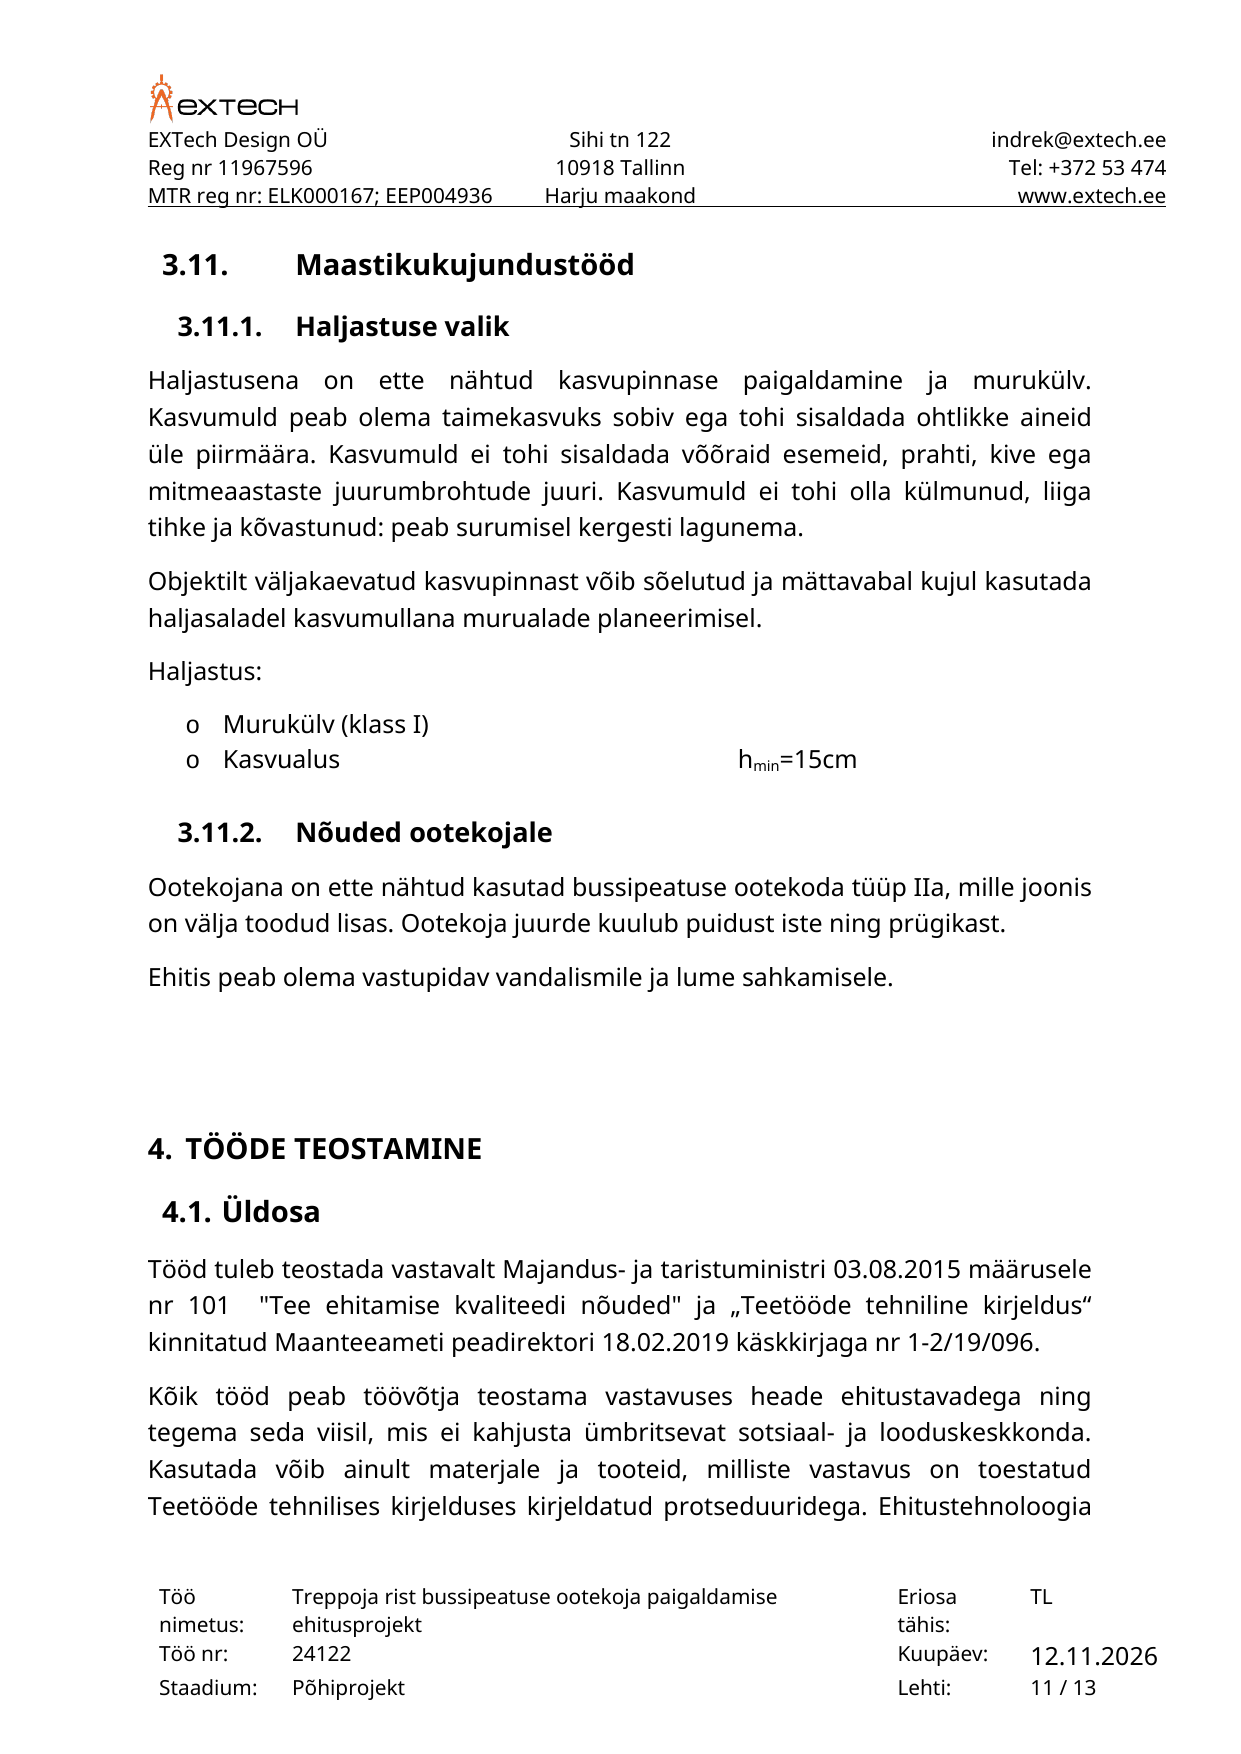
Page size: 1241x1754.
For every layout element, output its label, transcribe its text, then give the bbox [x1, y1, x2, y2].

subtitle Üldosa [162, 1192, 1093, 1231]
text Ootekojana on ette nähtud kasutad bussipeatuse ootekoda tüüp IIa, mille joonis on välja toodud lisas. Ootekoja juurde kuulub puidust iste ning prügikast. [148, 869, 1093, 940]
picture [147, 73, 300, 125]
subtitle Haljastuse valik [177, 308, 1093, 344]
text Haljastusena on ette nähtud kasvupinnase paigaldamine ja murukülv. Kasvumuld peab olema taimekasvuks sobiv ega tohi sisaldada ohtlikke aineid üle piirmäära. Kasvumuld ei tohi sisaldada võõraid esemeid, prahti, kive ega mitmeaastaste juurumbrohtude juuri. Kasvumuld ei tohi olla külmunud, liiga tihke ja kõvastunud: peab surumisel kergesti lagunema. [148, 363, 1093, 544]
text Haljastus: [148, 654, 1093, 688]
subtitle Nõuded ootekojale [177, 814, 1093, 851]
subtitle Maastikukujundustööd [162, 244, 1093, 284]
text Objektilt väljakaevatud kasvupinnast võib sõelutud ja mättavabal kujul kasutada haljasaladel kasvumullana murualade planeerimisel. [148, 563, 1093, 634]
list Kasvualus hmin=15cm [185, 741, 1093, 776]
subtitle TÖÖDE TEOSTAMINE [148, 1128, 1093, 1168]
text Ehitis peab olema vastupidav vandalismile ja lume sahkamisele. [148, 959, 1093, 993]
text Tööd tuleb teostada vastavalt Majandus- ja taristuministri 03.08.2015 määrusele nr 101 "Tee ehitamise kvaliteedi nõuded" ja „Teetööde tehniline kirjeldus“ kinnitatud Maanteeameti peadirektori 18.02.2019 käskkirjaga nr 1-2/19/096. [148, 1251, 1093, 1359]
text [148, 1378, 1093, 1523]
list Murukülv (klass I) [185, 707, 1093, 741]
